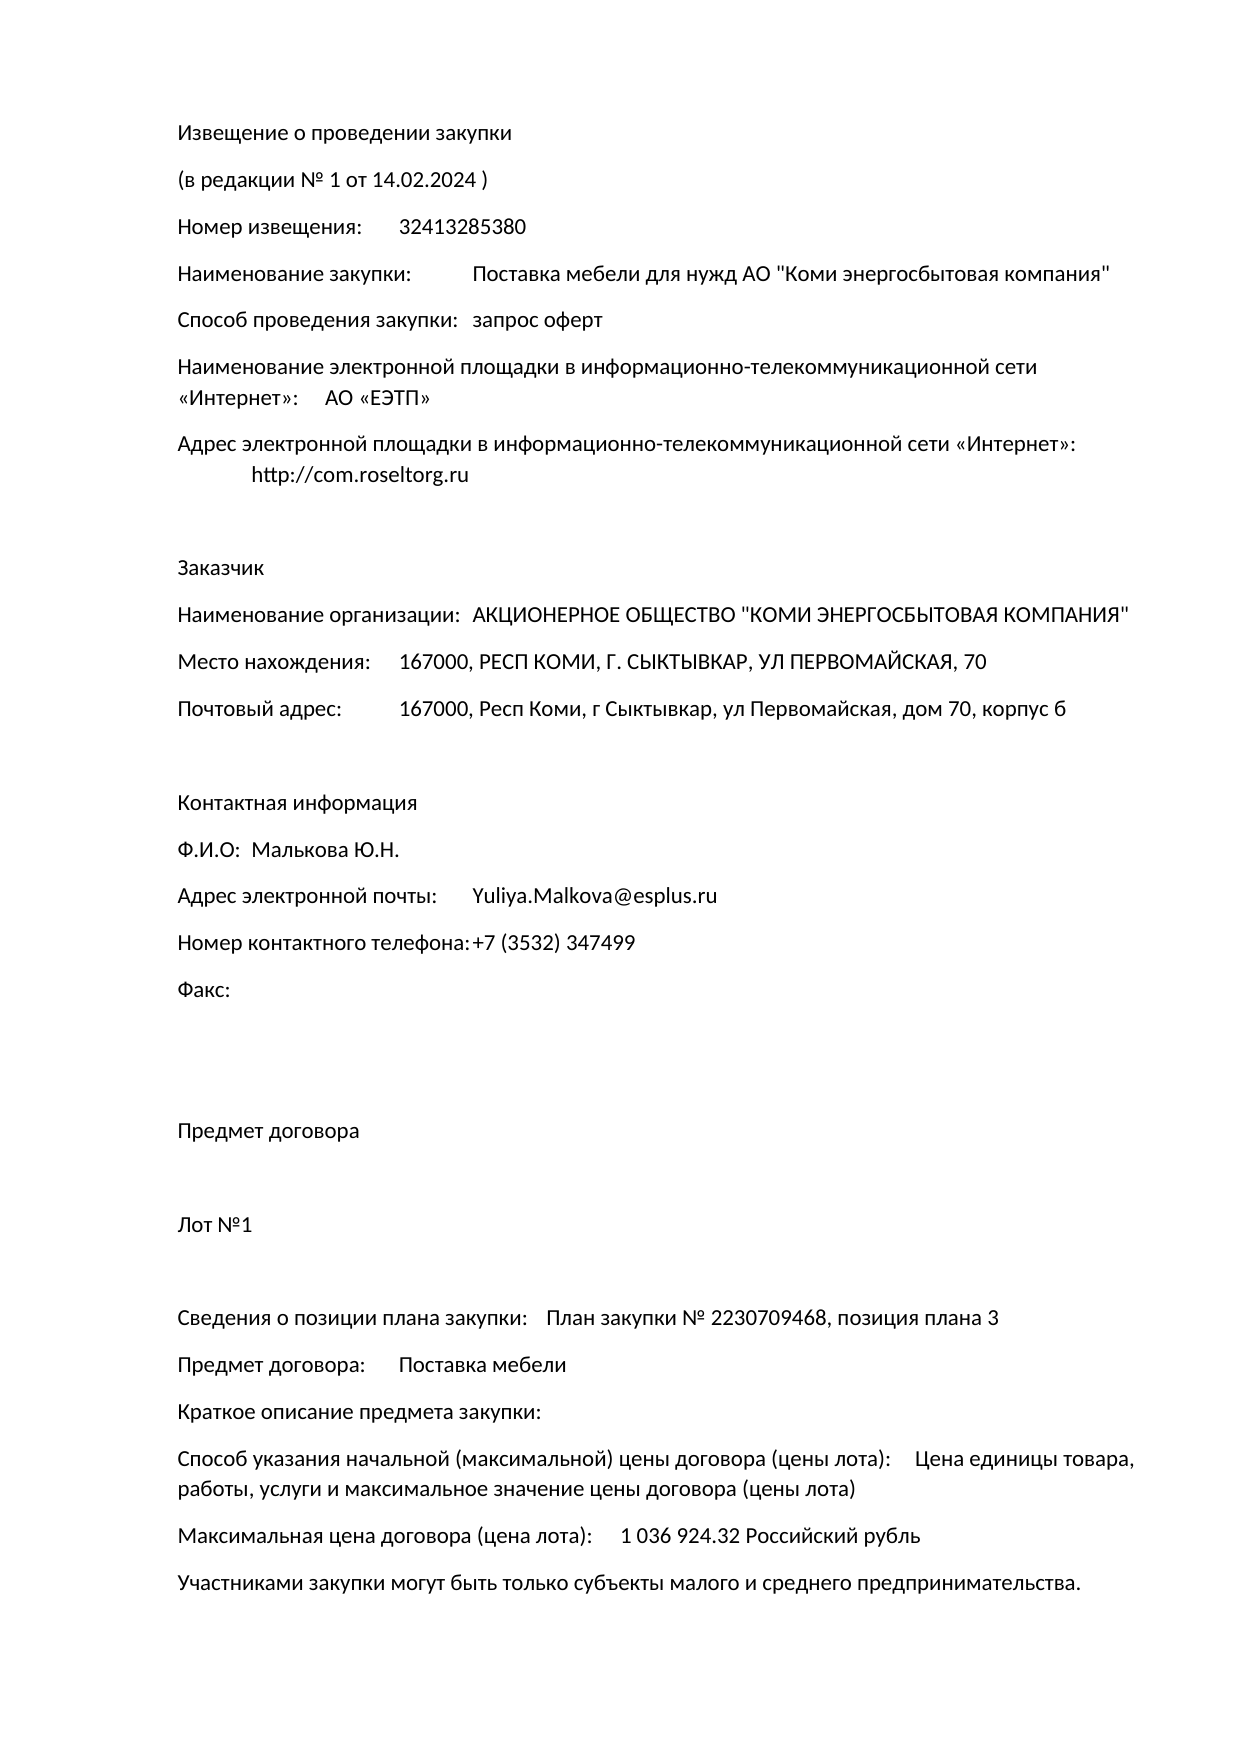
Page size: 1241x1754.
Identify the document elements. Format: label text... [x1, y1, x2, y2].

text Адрес электронной почты: Yuliya.Malkova@esplus.ru [177, 882, 1152, 910]
text Лот №1 [177, 1210, 1152, 1238]
text Наименование закупки: Поставка мебели для нужд АО "Коми энергосбытовая компания" [177, 259, 1152, 287]
text Максимальная цена договора (цена лота): 1 036 924.32 Российский рубль [177, 1521, 1152, 1549]
text Способ проведения закупки: запрос оферт [177, 306, 1152, 334]
text Факс: [177, 975, 1152, 1003]
text Ф.И.О: Малькова Ю.Н. [177, 835, 1152, 863]
text Место нахождения: 167000, РЕСП КОМИ, Г. СЫКТЫВКАР, УЛ ПЕРВОМАЙСКАЯ, 70 [177, 647, 1152, 675]
text Адрес электронной площадки в информационно-телекоммуникационной сети «Интернет»: http://com.roseltorg.ru [177, 429, 1152, 488]
text Номер извещения: 32413285380 [177, 212, 1152, 240]
text Наименование организации: АКЦИОНЕРНОЕ ОБЩЕСТВО "КОМИ ЭНЕРГОСБЫТОВАЯ КОМПАНИЯ" [177, 600, 1152, 628]
text Предмет договора [177, 1116, 1152, 1144]
text Участниками закупки могут быть только субъекты малого и среднего предпринимательства. [177, 1568, 1152, 1596]
text Заказчик [177, 553, 1152, 582]
text Краткое описание предмета закупки: [177, 1397, 1152, 1425]
text Номер контактного телефона: +7 (3532) 347499 [177, 928, 1152, 957]
text (в редакции № 1 от 14.02.2024 ) [177, 165, 1152, 193]
text Почтовый адрес: 167000, Респ Коми, г Сыктывкар, ул Первомайская, дом 70, корпус б [177, 694, 1152, 722]
text Наименование электронной площадки в информационно-телекоммуникационной сети «Интернет»: АО «ЕЭТП» [177, 352, 1152, 411]
text Контактная информация [177, 788, 1152, 816]
text Способ указания начальной (максимальной) цены договора (цены лота): Цена единицы товара, работы, услуги и максимальное значение цены договора (цены лота) [177, 1444, 1152, 1502]
text Сведения о позиции плана закупки: План закупки № 2230709468, позиция плана 3 [177, 1303, 1152, 1332]
text Предмет договора: Поставка мебели [177, 1350, 1152, 1378]
text Извещение о проведении закупки [177, 118, 1152, 146]
